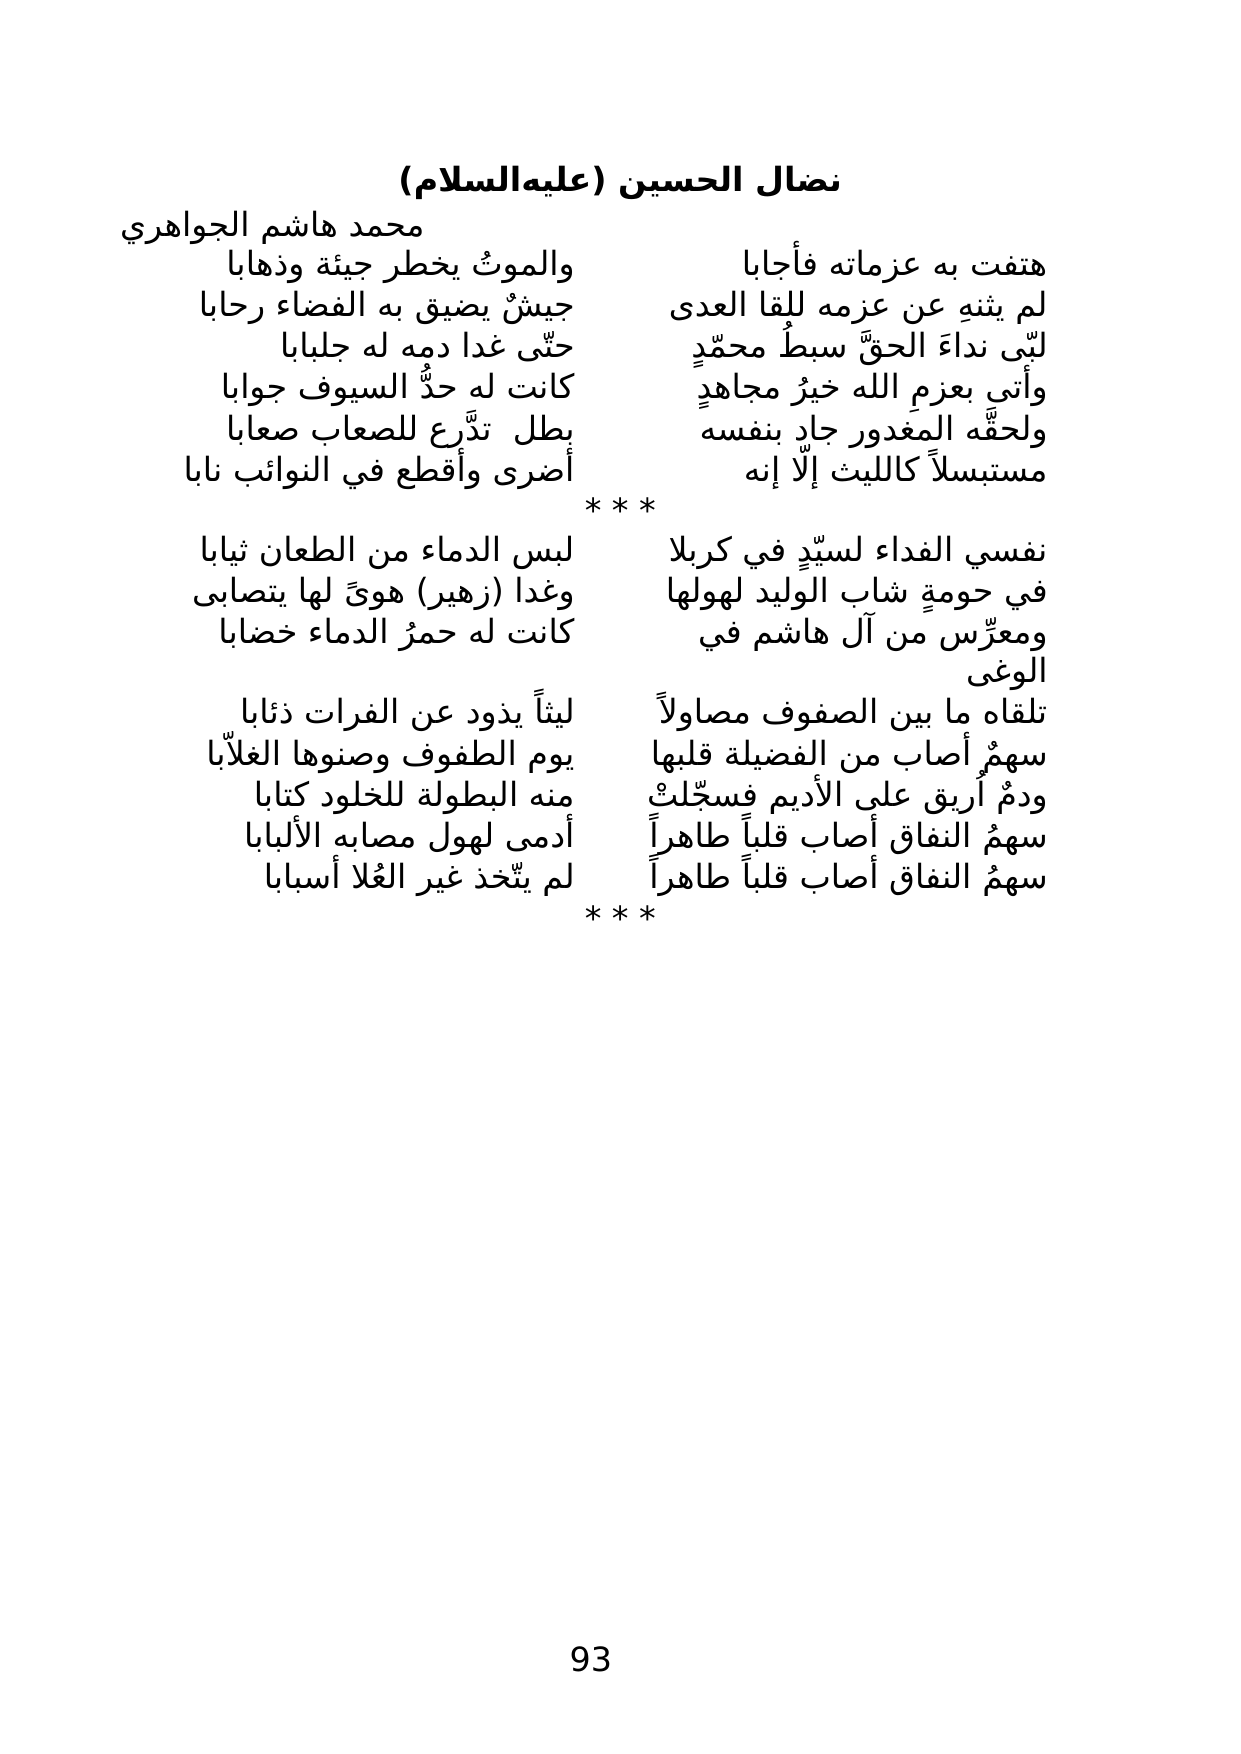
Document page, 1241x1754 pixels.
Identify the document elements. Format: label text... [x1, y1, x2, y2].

text * * * [120, 899, 1120, 938]
text محمد هاشم الجواهري [120, 205, 1120, 244]
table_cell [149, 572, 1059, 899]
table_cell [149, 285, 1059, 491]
text نضال الحسين (عليه‌السلام) [120, 160, 1120, 199]
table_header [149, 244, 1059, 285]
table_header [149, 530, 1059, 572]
text * * * [120, 491, 1120, 530]
